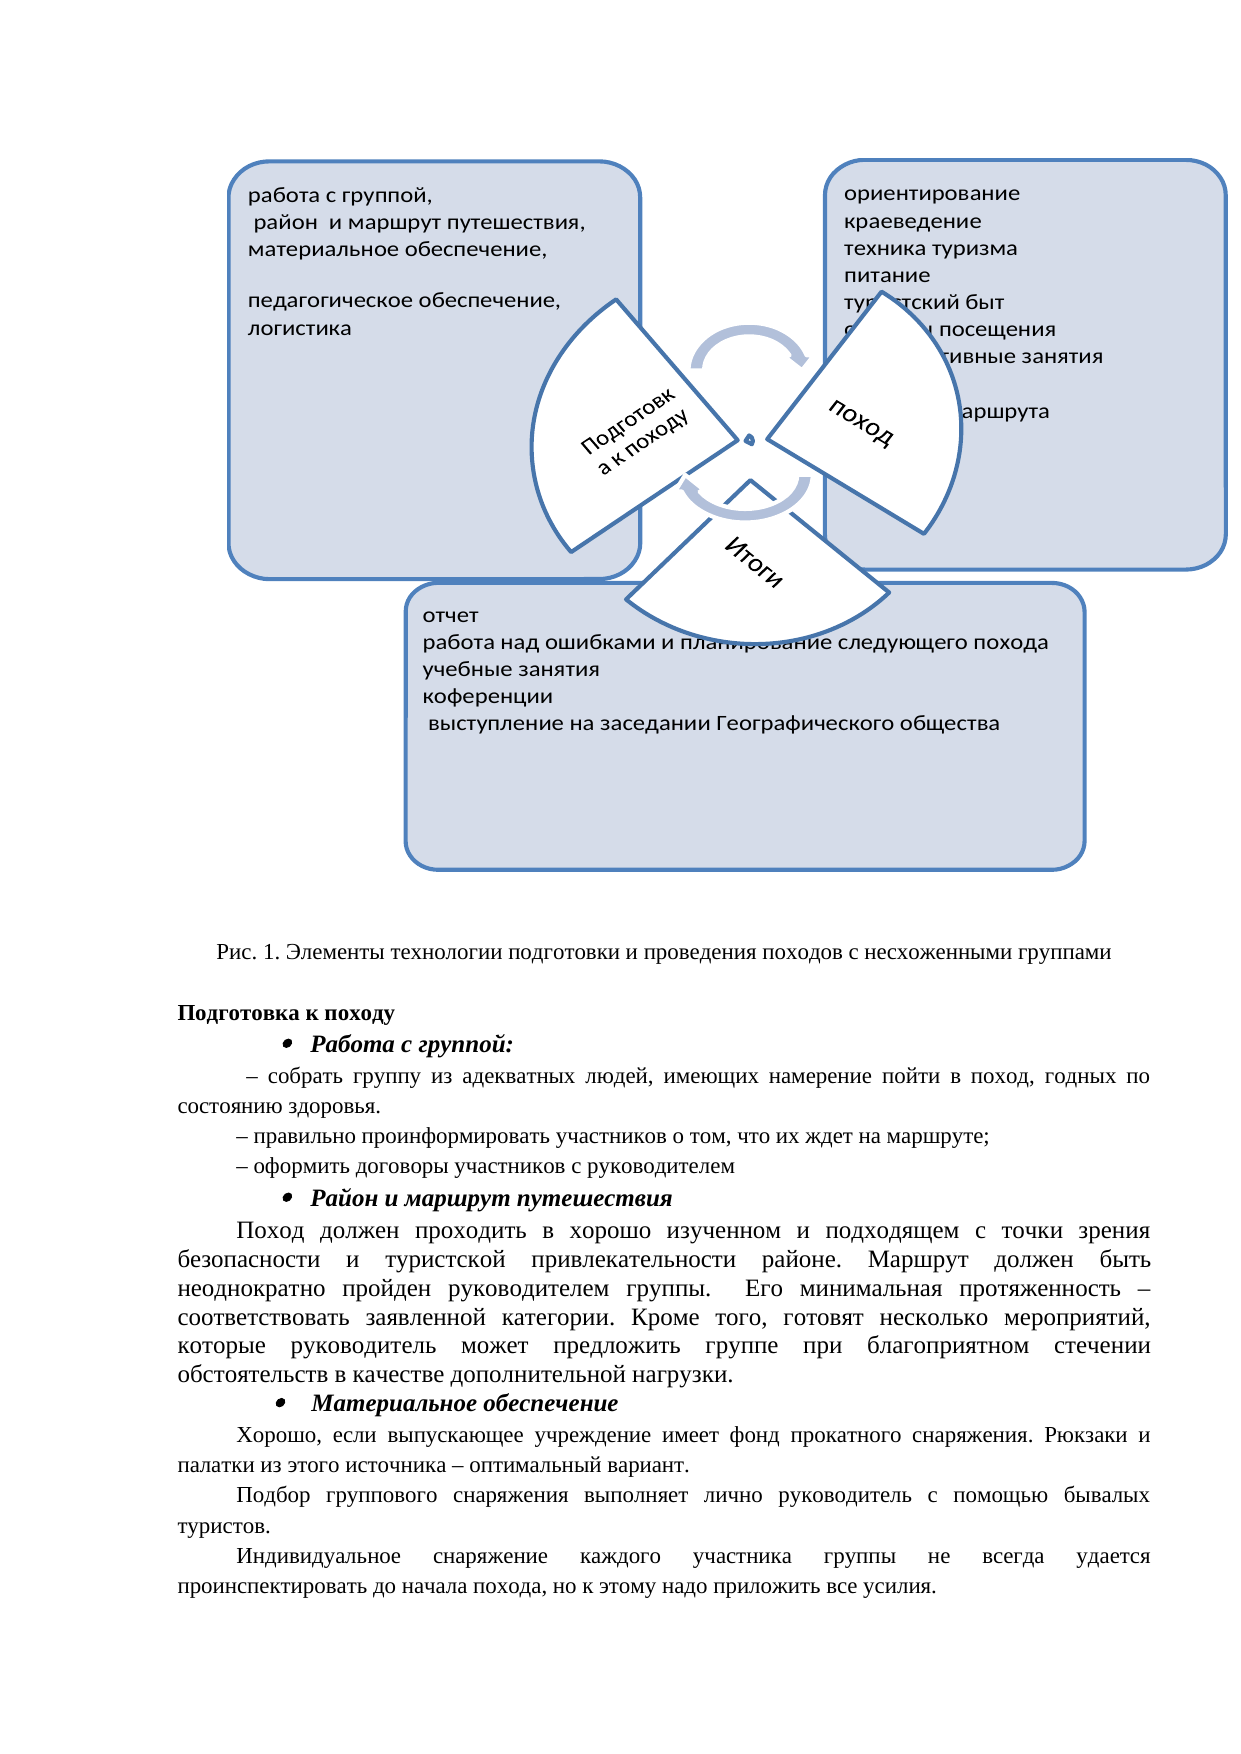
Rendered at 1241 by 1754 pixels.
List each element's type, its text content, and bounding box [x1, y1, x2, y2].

list Материальное обеспечение [274, 1388, 1152, 1417]
list Район и маршрут путешествия [281, 1183, 1152, 1211]
text – собрать группу из адекватных людей, имеющих намерение пойти в поход, годных по состоянию здоровья. [177, 1062, 1152, 1118]
text Рис. 1. Элементы технологии подготовки и проведения походов с несхоженными группами [177, 938, 1152, 964]
list Работа с группой: [281, 1029, 1152, 1057]
text Хорошо, если выпускающее учреждение имеет фонд прокатного снаряжения. Рюкзаки и палатки из этого источника – оптимальный вариант. [177, 1421, 1152, 1478]
text – оформить договоры участников с руководителем [215, 1152, 1152, 1179]
text – правильно проинформировать участников о том, что их ждет на маршруте; [177, 1122, 1152, 1148]
text Поход должен проходить в хорошо изученном и подходящем с точки зрения безопасности и туристской привлекательности районе. Маршрут должен быть неоднократно пройден руководителем группы. Его минимальная протяженность – соответствовать заявленной категории. Кроме того, готовят несколько мероприятий, которые руководитель может предложить группе при благоприятном стечении обстоятельств в качестве дополнительной нагрузки. [177, 1216, 1152, 1388]
text Подготовка к походу [177, 998, 1152, 1025]
text Подбор группового снаряжения выполняет лично руководитель с помощью бывалых туристов. [177, 1482, 1152, 1538]
text Индивидуальное снаряжение каждого участника группы не всегда удается проинспектировать до начала похода, но к этому надо приложить все усилия. [177, 1542, 1152, 1598]
